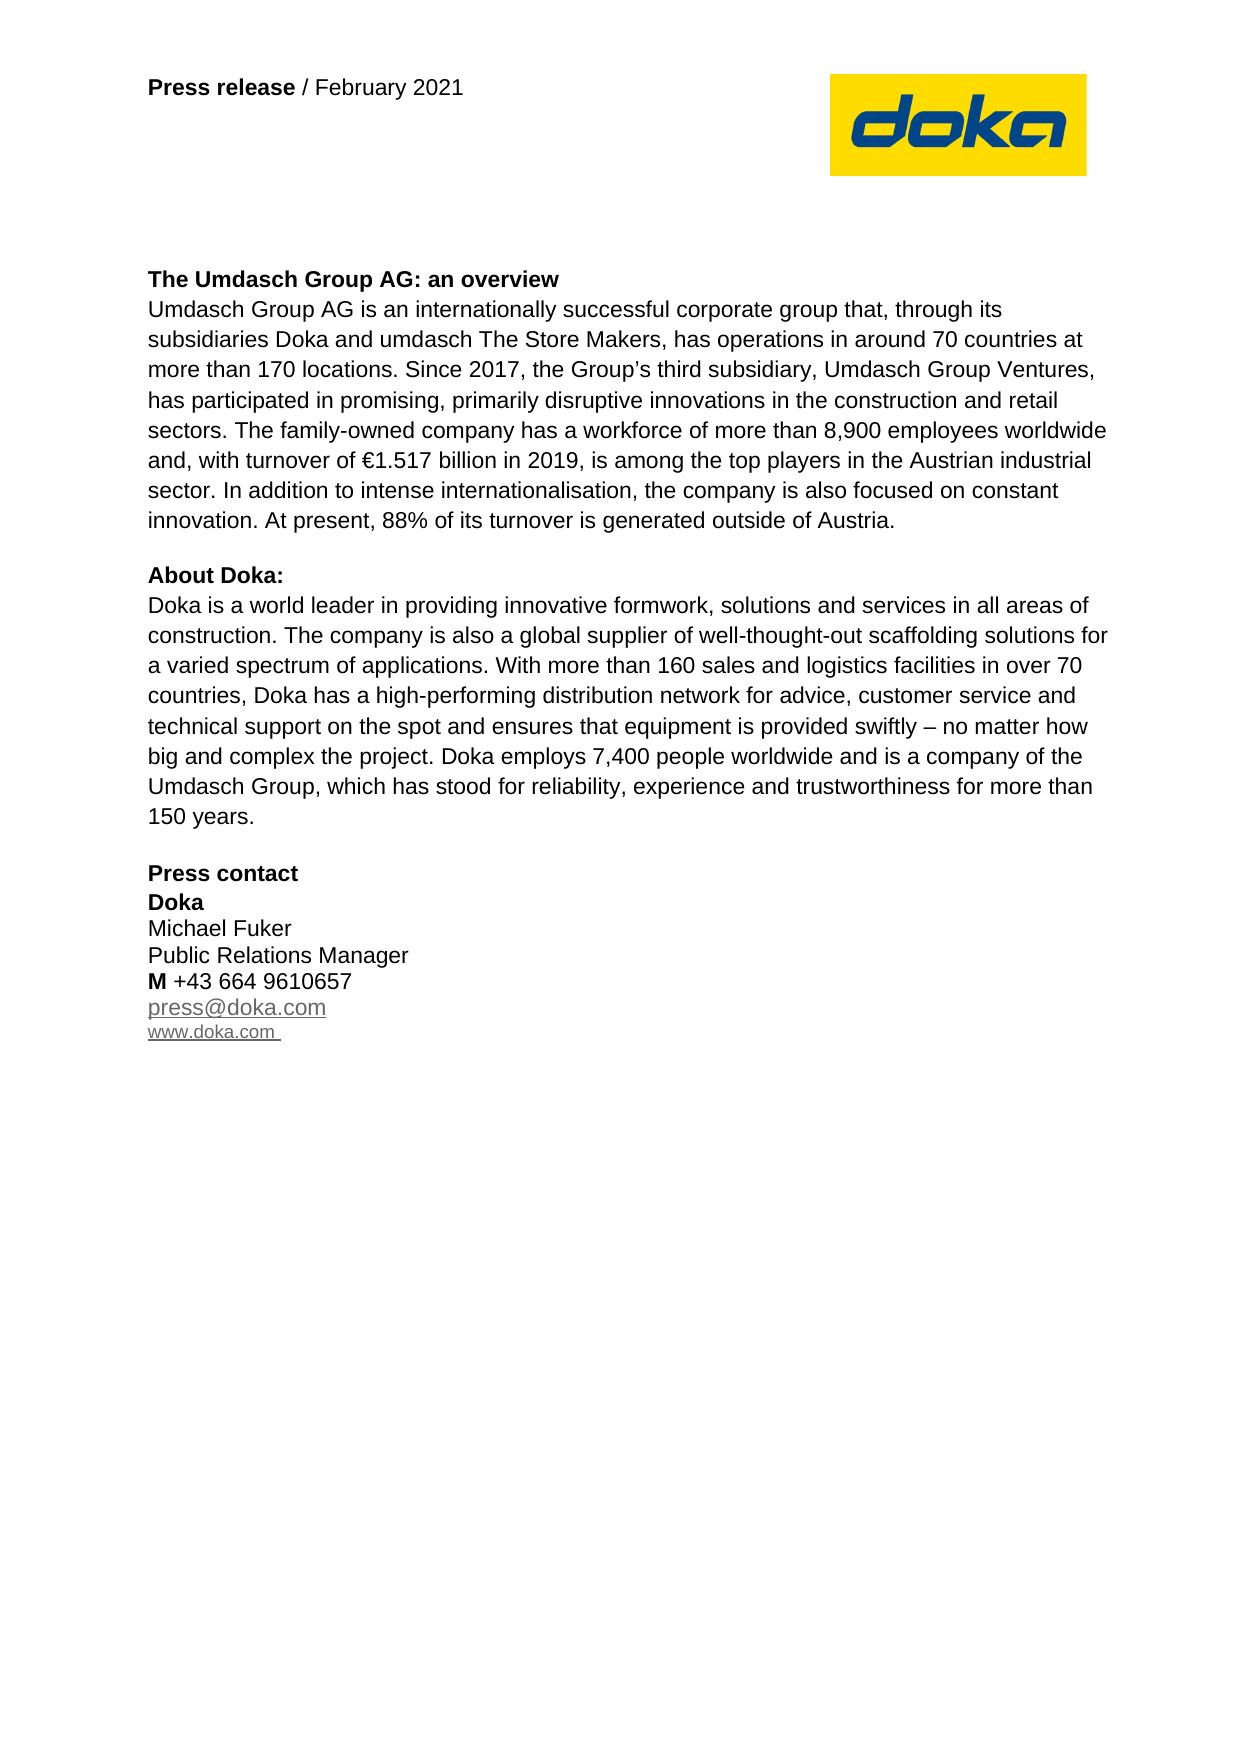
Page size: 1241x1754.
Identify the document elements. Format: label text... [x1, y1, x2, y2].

text Public Relations Manager [148, 942, 1122, 968]
text Umdasch Group AG is an internationally successful corporate group that, through its subsidiaries Doka and umdasch The Store Makers, has operations in around 70 countries at more than 170 locations. Since 2017, the Group’s third subsidiary, Umdasch Group Ventures, has participated in promising, primarily disruptive innovations in the construction and retail sectors. The family-owned company has a workforce of more than 8,900 employees worldwide and, with turnover of €1.517 billion in 2019, is among the top players in the Austrian industrial sector. In addition to intense internationalisation, the company is also focused on constant innovation. At present, 88% of its turnover is generated outside of Austria. [148, 296, 1122, 534]
text www.doka.com [148, 1021, 1122, 1042]
text M +43 664 9610657 [148, 968, 1122, 994]
text Michael Fuker [148, 915, 1122, 942]
text press@doka.com [148, 994, 1122, 1021]
text The Umdasch Group AG: an overview [148, 266, 1122, 292]
text Press contact [148, 860, 1122, 886]
text Doka [148, 889, 1122, 915]
picture [830, 74, 1087, 176]
text About Doka: [148, 562, 1122, 588]
text Doka is a world leader in providing innovative formwork, solutions and services in all areas of construction. The company is also a global supplier of well-thought-out scaffolding solutions for a varied spectrum of applications. With more than 160 sales and logistics facilities in over 70 countries, Doka has a high-performing distribution network for advice, customer service and technical support on the spot and ensures that equipment is provided swiftly – no matter how big and complex the project. Doka employs 7,400 people worldwide and is a company of the Umdasch Group, which has stood for reliability, experience and trustworthiness for more than 150 years. [148, 592, 1122, 830]
